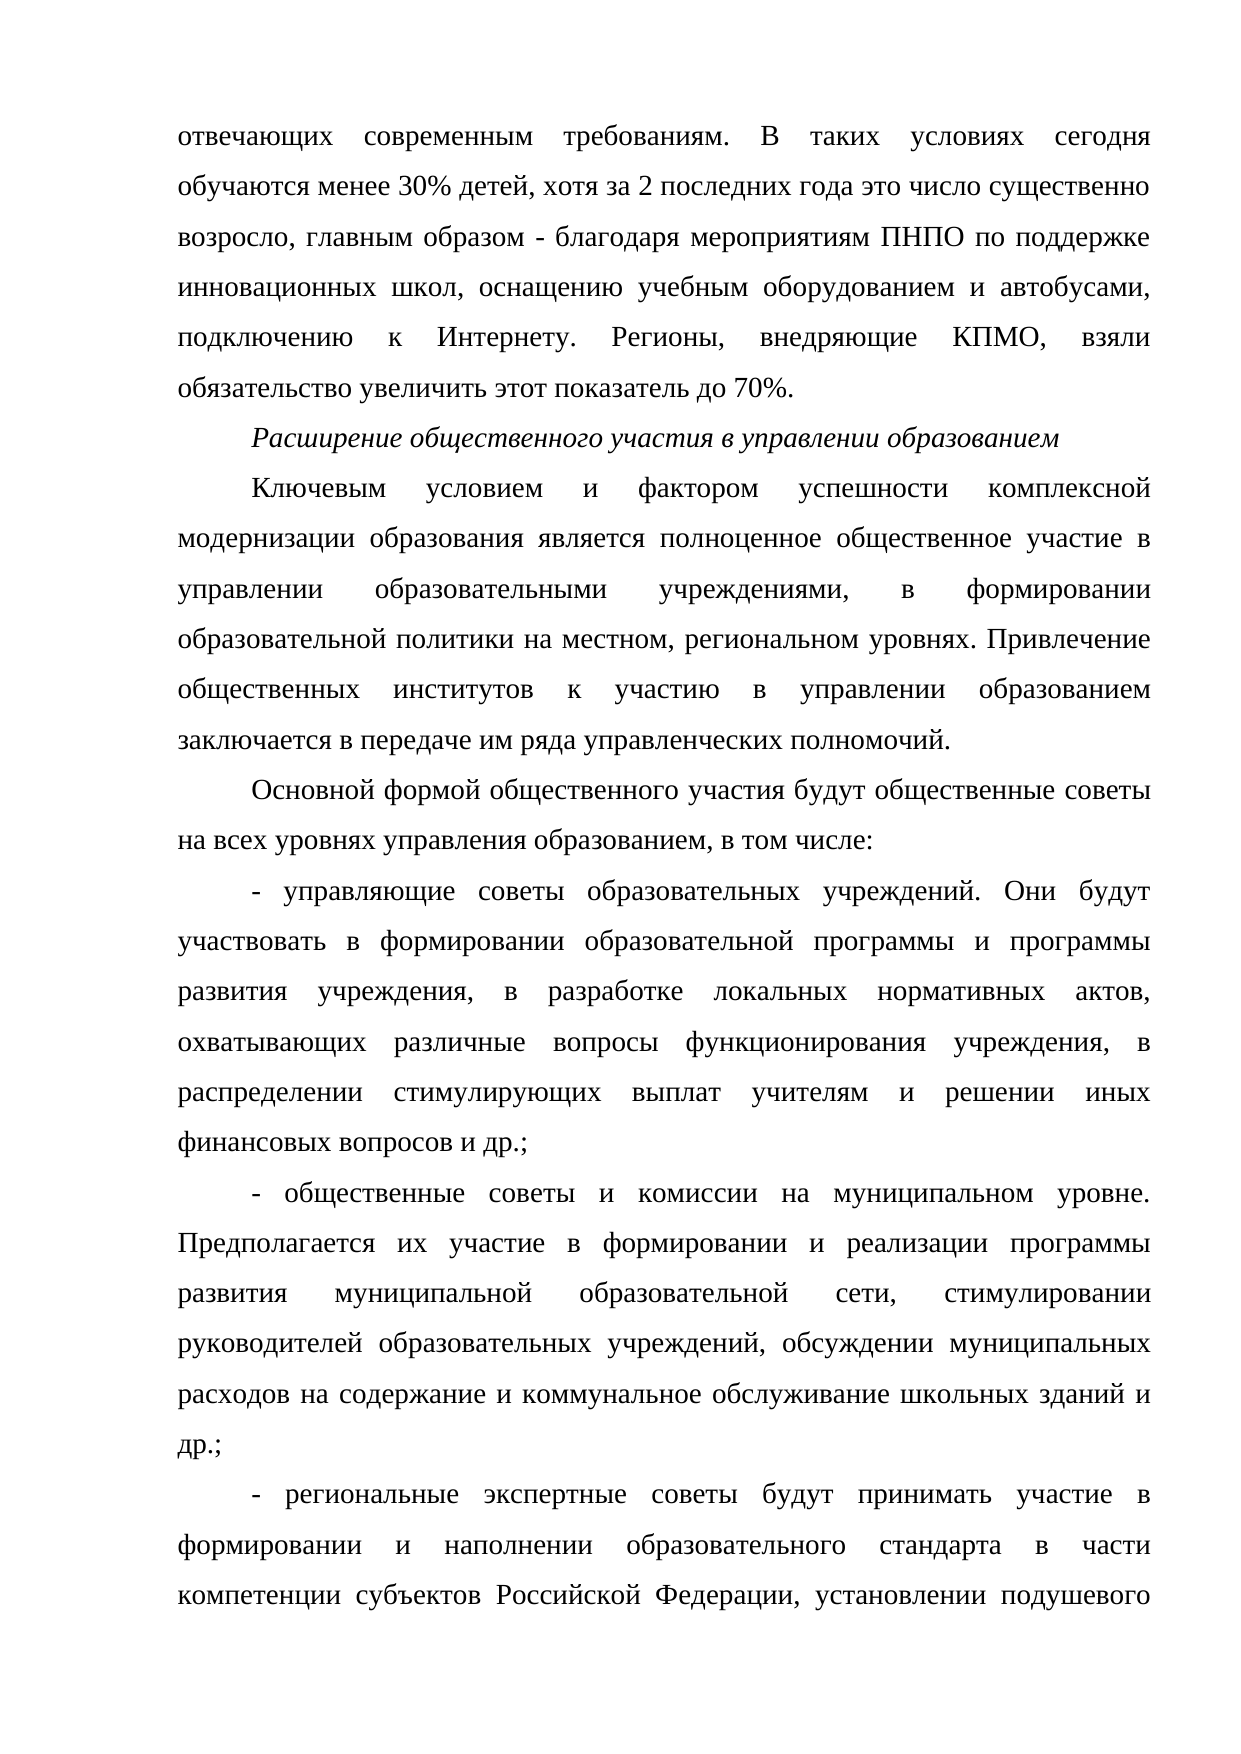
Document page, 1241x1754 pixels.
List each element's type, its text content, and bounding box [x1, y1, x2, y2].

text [177, 118, 1152, 403]
text Основной формой общественного участия будут общественные советы на всех уровнях управления образованием, в том числе: [177, 772, 1152, 856]
text - управляющие советы образовательных учреждений. Они будут участвовать в формировании образовательной программы и программы развития учреждения, в разработке локальных нормативных актов, охватывающих различные вопросы функционирования учреждения, в распределении стимулирующих выплат учителям и решении иных финансовых вопросов и др.; [177, 873, 1152, 1158]
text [177, 1477, 1152, 1611]
text Ключевым условием и фактором успешности комплексной модернизации образования является полноценное общественное участие в управлении образовательными учреждениями, в формировании образовательной политики на местном, региональном уровнях. Привлечение общественных институтов к участию в управлении образованием заключается в передаче им ряда управленческих полномочий. [177, 470, 1152, 755]
text - общественные советы и комиссии на муниципальном уровне. Предполагается их участие в формировании и реализации программы развития муниципальной образовательной сети, стимулировании руководителей образовательных учреждений, обсуждении муниципальных расходов на содержание и коммунальное обслуживание школьных зданий и др.; [177, 1175, 1152, 1460]
text Расширение общественного участия в управлении образованием [177, 420, 1152, 453]
